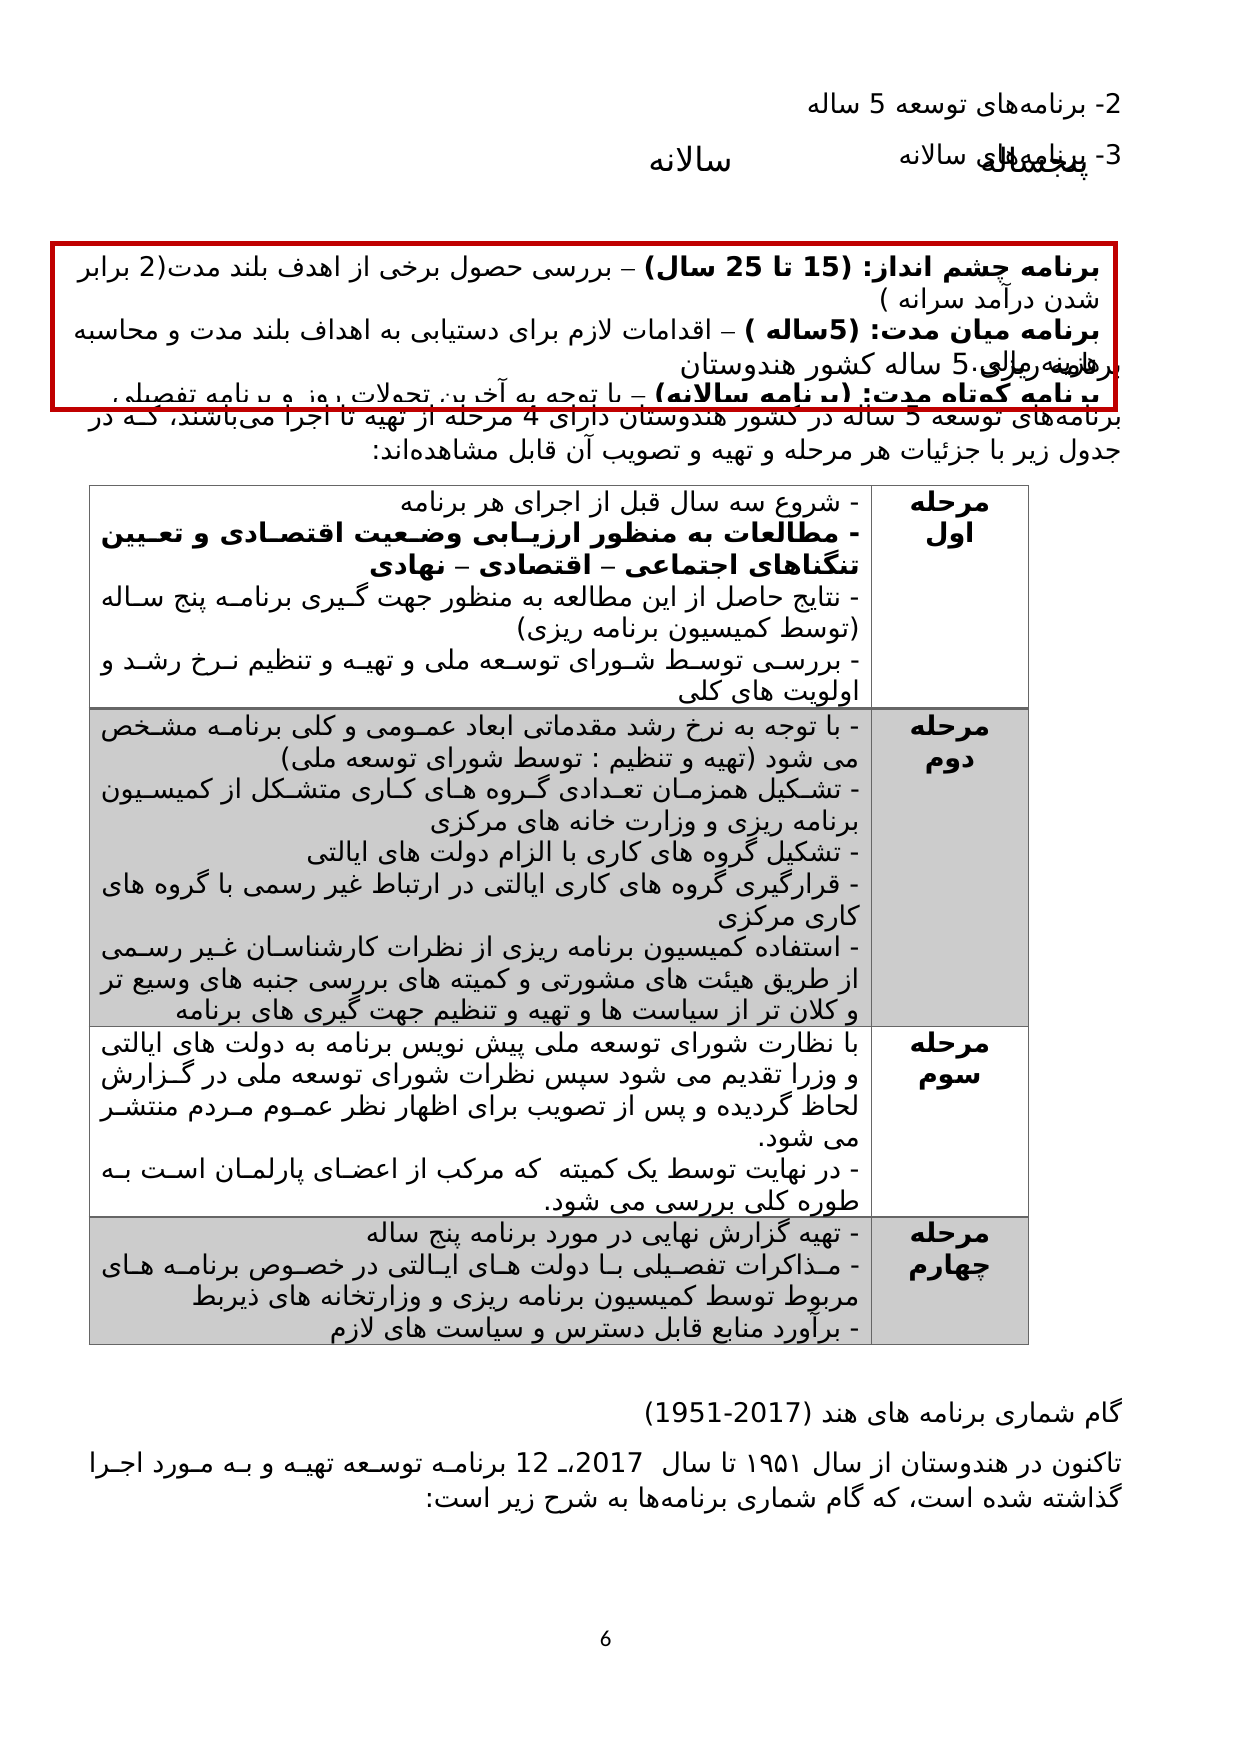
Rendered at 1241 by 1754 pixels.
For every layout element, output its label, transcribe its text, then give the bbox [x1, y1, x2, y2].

table_header مرحله اول [872, 486, 1028, 707]
text گام شماری برنامه های هند (2017-1951) [89, 1397, 1122, 1429]
text برنامه‌های توسعه 5 ساله در کشور هندوستان دارای 4 مرحله از تهیه تا اجرا می‌باشند، که در جدول زیر با جزئیات هر مرحله و تهیه و تصویب آن قابل مشاهده‌اند: [89, 400, 1122, 466]
table_cell با نظارت شورای توسعه ملی پیش نویس برنامه به دولت های ایالتی و وزرا تقدیم می شود سپس نظرات شورای توسعه ملی در گزارش لحاظ گردیده و پس از تصویب برای اظهار نظر عموم مردم منتشر می شود. - در نهایت توسط یک کمیته که مرکب از اعضای پارلمان است به طوره کلی بررسی می شود. [90, 1027, 871, 1216]
table_cell - تهیه گزارش نهایی در مورد برنامه پنج ساله - مذاکرات تفصیلی با دولت های ایالتی در خصوص برنامه های مربوط توسط کمیسیون برنامه ریزی و وزارتخانه های ذیربط - برآورد منابع قابل دسترس و سیاست های لازم [90, 1218, 871, 1344]
table_cell مرحله سوم [872, 1027, 1028, 1216]
table_cell مرحله دوم [872, 710, 1028, 1026]
text 3- برنامه‌های سالانه [89, 139, 1122, 171]
table_cell - با توجه به نرخ رشد مقدماتی ابعاد عمومی و کلی برنامه مشخص می شود (تهیه و تنظیم : توسط شورای توسعه ملی) - تشکیل همزمان تعدادی گروه های کاری متشکل از کمیسیون برنامه ریزی و وزارت خانه های مرکزی - تشکیل گروه های کاری با الزام دولت های ایالتی - قرارگیری گروه های کاری ایالتی در ارتباط غیر رسمی با گروه های کاری مرکزی - استفاده کمیسیون برنامه ریزی از نظرات کارشناسان غیر رسمی از طریق هیئت های مشورتی و کمیته های بررسی جنبه های وسیع تر و کلان تر از سیاست ها و تهیه و تنظیم جهت گیری های برنامه [90, 710, 871, 1026]
text تاکنون در هندوستان از سال ۱۹۵۱ تا سال 2017، 12 برنامه توسعه تهیه و به مورد اجرا گذاشته شده است، که گام شماری برنامه‌ها به شرح زیر است: [89, 1448, 1122, 1513]
table_header - شروع سه سال قبل از اجرای هر برنامه - مطالعات به منظور ارزیابی وضعیت اقتصادی و تعیین تنگناهای اجتماعی – اقتصادی – نهادی - نتایج حاصل از این مطالعه به منظور جهت گیری برنامه پنج ساله (توسط کمیسیون برنامه ریزی) - بررسی توسط شورای توسعه ملی و تهیه و تنظیم نرخ رشد و اولویت های کلی [90, 486, 871, 707]
table_cell مرحله چهارم [872, 1218, 1028, 1344]
text برنامه ریزی 5 ساله کشور هندوستان [89, 347, 1113, 381]
text 2- برنامه‌های توسعه 5 ساله [89, 89, 1122, 120]
